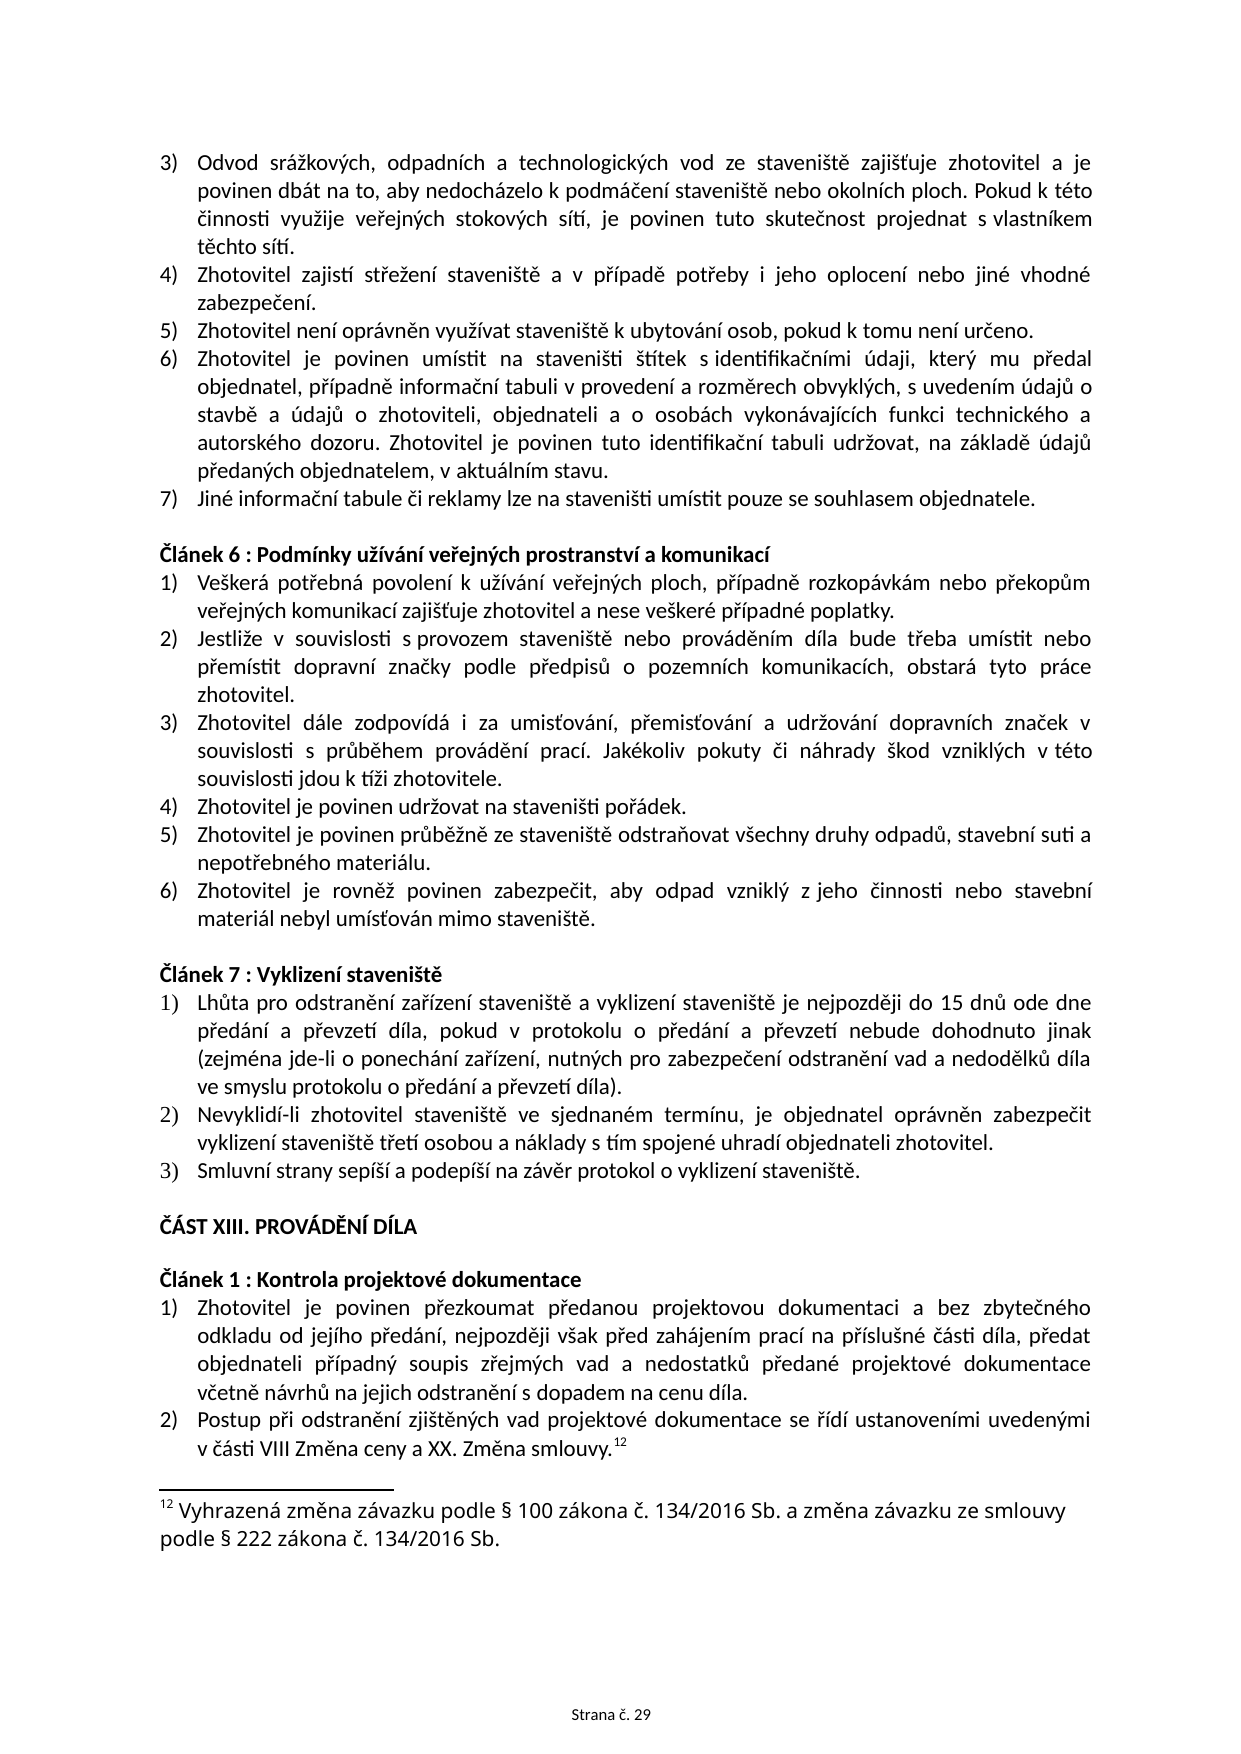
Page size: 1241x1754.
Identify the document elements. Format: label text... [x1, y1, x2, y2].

list Zhotovitel je povinen přezkoumat předanou projektovou dokumentaci a bez zbytečného odkladu od jejího předání, nejpozději však před zahájením prací na příslušné části díla, předat objednateli případný soupis zřejmých vad a nedostatků předané projektové dokumentace včetně návrhů na jejich odstranění s dopadem na cenu díla. [159, 1293, 1092, 1406]
list Smluvní strany sepíší a podepíší na závěr protokol o vyklizení staveniště. [159, 1156, 1092, 1184]
list Zhotovitel je povinen udržovat na staveništi pořádek. [159, 792, 1092, 820]
list Zhotovitel je rovněž povinen zabezpečit, aby odpad vzniklý z jeho činnosti nebo stavební materiál nebyl umísťován mimo staveniště. [159, 876, 1092, 932]
list Nevyklidí-li zhotovitel staveniště ve sjednaném termínu, je objednatel oprávněn zabezpečit vyklizení staveniště třetí osobou a náklady s tím spojené uhradí objednateli zhotovitel. [159, 1100, 1092, 1156]
text Článek 1 : Kontrola projektové dokumentace [159, 1266, 1092, 1293]
text ČÁST XIII. PROVÁDĚNÍ DÍLA [159, 1212, 1092, 1241]
list Zhotovitel je povinen umístit na staveništi štítek s identifikačními údaji, který mu předal objednatel, případně informační tabuli v provedení a rozměrech obvyklých, s uvedením údajů o stavbě a údajů o zhotoviteli, objednateli a o osobách vykonávajících funkci technického a autorského dozoru. Zhotovitel je povinen tuto identifikační tabuli udržovat, na základě údajů předaných objednatelem, v aktuálním stavu. [159, 344, 1092, 484]
list Zhotovitel je povinen průběžně ze staveniště odstraňovat všechny druhy odpadů, stavební suti a nepotřebného materiálu. [159, 820, 1092, 876]
text Článek 6 : Podmínky užívání veřejných prostranství a komunikací [159, 540, 1092, 568]
list Zhotovitel není oprávněn využívat staveniště k ubytování osob, pokud k tomu není určeno. [159, 316, 1092, 344]
list Postup při odstranění zjištěných vad projektové dokumentace se řídí ustanoveními uvedenými v části VIII Změna ceny a XX. Změna smlouvy. [159, 1406, 1092, 1462]
list Veškerá potřebná povolení k užívání veřejných ploch, případně rozkopávkám nebo překopům veřejných komunikací zajišťuje zhotovitel a nese veškeré případné poplatky. [159, 568, 1092, 624]
list Odvod srážkových, odpadních a technologických vod ze staveniště zajišťuje zhotovitel a je povinen dbát na to, aby nedocházelo k podmáčení staveniště nebo okolních ploch. Pokud k této činnosti využije veřejných stokových sítí, je povinen tuto skutečnost projednat s vlastníkem těchto sítí. [159, 148, 1092, 260]
list Zhotovitel dále zodpovídá i za umisťování, přemisťování a udržování dopravních značek v souvislosti s průběhem provádění prací. Jakékoliv pokuty či náhrady škod vzniklých v této souvislosti jdou k tíži zhotovitele. [159, 708, 1092, 792]
text Článek 7 : Vyklizení staveniště [159, 960, 1092, 988]
list Lhůta pro odstranění zařízení staveniště a vyklizení staveniště je nejpozději do 15 dnů ode dne předání a převzetí díla, pokud v protokolu o předání a převzetí nebude dohodnuto jinak (zejména jde-li o ponechání zařízení, nutných pro zabezpečení odstranění vad a nedodělků díla ve smyslu protokolu o předání a převzetí díla). [159, 988, 1092, 1100]
list Jiné informační tabule či reklamy lze na staveništi umístit pouze se souhlasem objednatele. [159, 484, 1092, 512]
list Jestliže v souvislosti s provozem staveniště nebo prováděním díla bude třeba umístit nebo přemístit dopravní značky podle předpisů o pozemních komunikacích, obstará tyto práce zhotovitel. [159, 624, 1092, 708]
list Zhotovitel zajistí střežení staveniště a v případě potřeby i jeho oplocení nebo jiné vhodné zabezpečení. [159, 260, 1092, 316]
